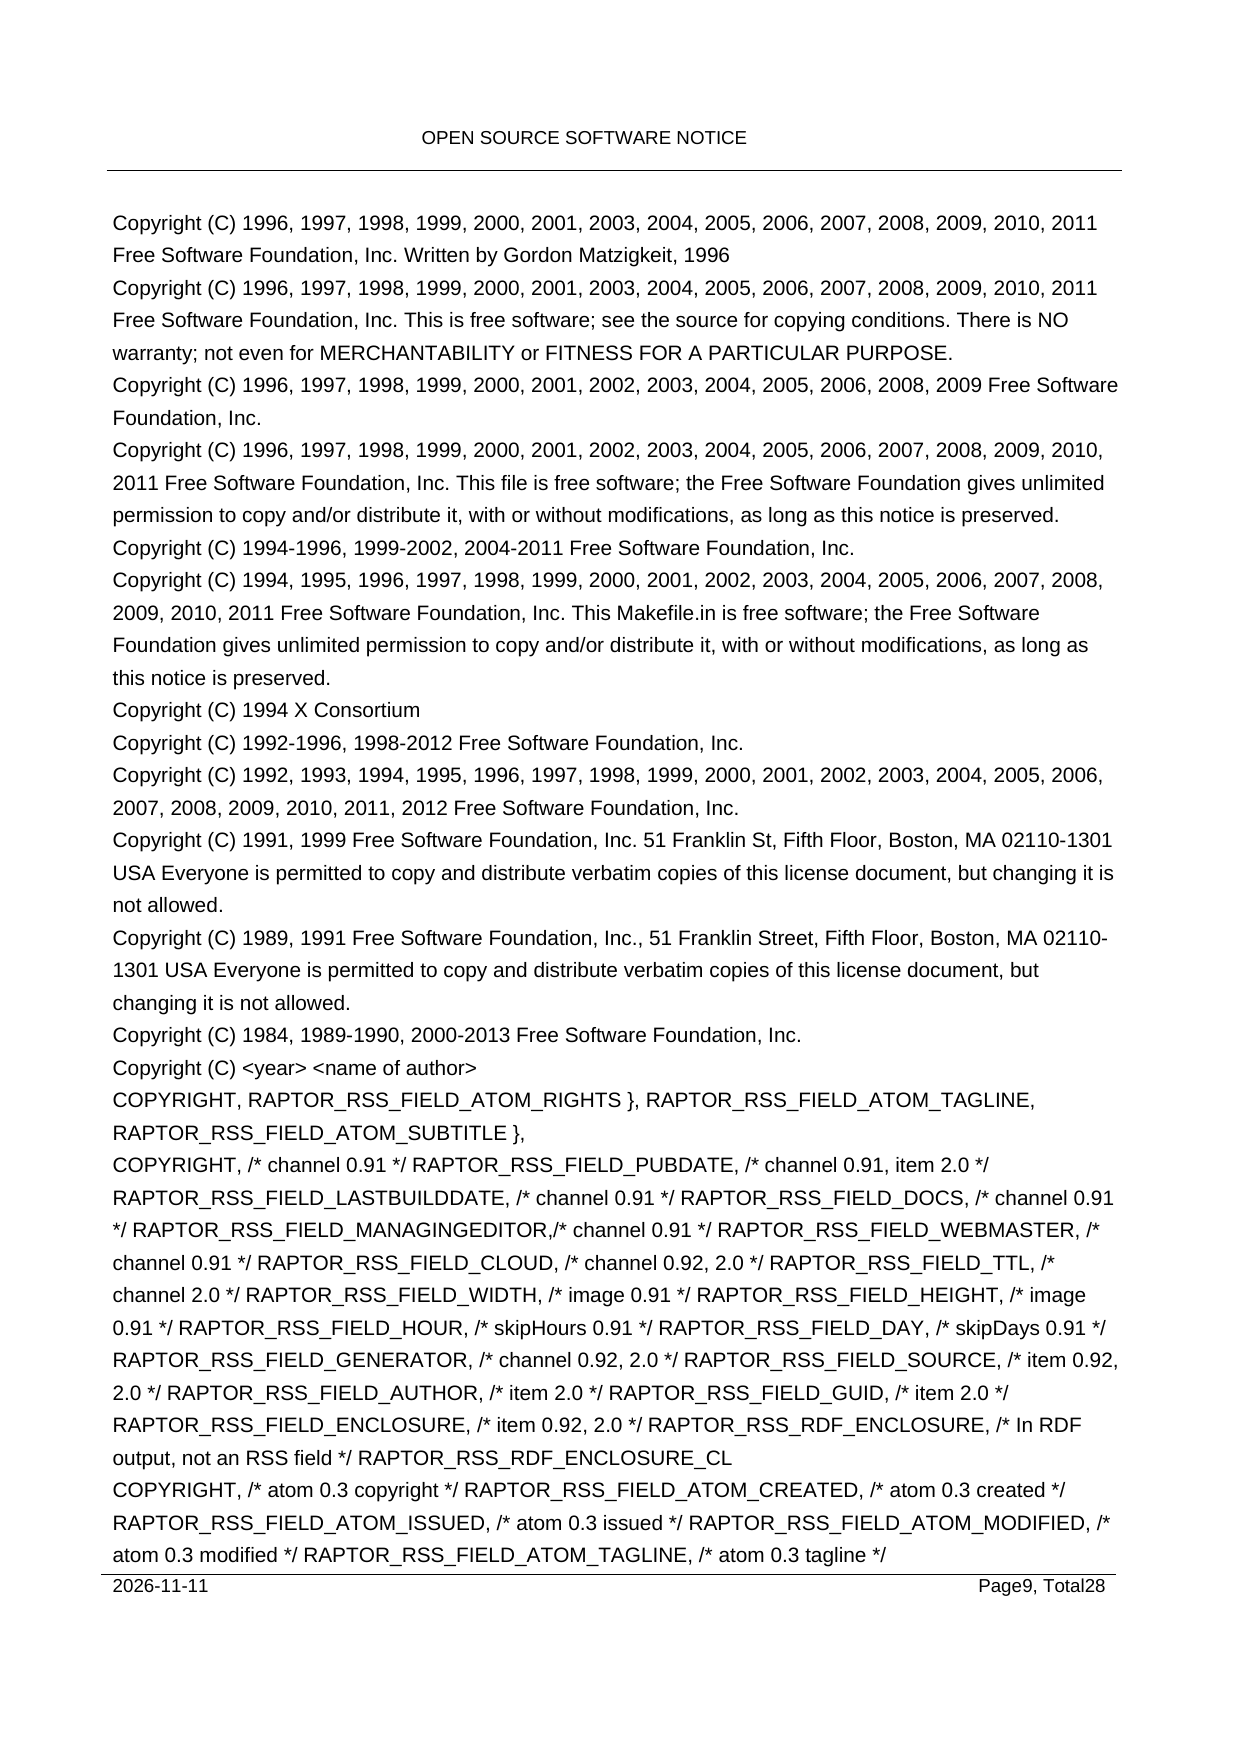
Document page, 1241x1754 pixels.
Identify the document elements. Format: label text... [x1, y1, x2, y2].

text Copyright (C) 1994-1996, 1999-2002, 2004-2011 Free Software Foundation, Inc. [112, 531, 1128, 564]
text Copyright (C) 1992-1996, 1998-2012 Free Software Foundation, Inc. [112, 726, 1128, 759]
text Copyright (C) <year> <name of author> [112, 1051, 1128, 1084]
text Copyright (C) 1992, 1993, 1994, 1995, 1996, 1997, 1998, 1999, 2000, 2001, 2002, 2003, 2004, 2005, 2006, 2007, 2008, 2009, 2010, 2011, 2012 Free Software Foundation, Inc. [112, 759, 1128, 824]
text Copyright (C) 1994, 1995, 1996, 1997, 1998, 1999, 2000, 2001, 2002, 2003, 2004, 2005, 2006, 2007, 2008, 2009, 2010, 2011 Free Software Foundation, Inc. This Makefile.in is free software; the Free Software Foundation gives unlimited permission to copy and/or distribute it, with or without modifications, as long as this notice is preserved. [112, 564, 1128, 694]
text Copyright (C) 1996, 1997, 1998, 1999, 2000, 2001, 2003, 2004, 2005, 2006, 2007, 2008, 2009, 2010, 2011 Free Software Foundation, Inc. Written by Gordon Matzigkeit, 1996 [112, 206, 1128, 271]
text Copyright (C) 1996, 1997, 1998, 1999, 2000, 2001, 2003, 2004, 2005, 2006, 2007, 2008, 2009, 2010, 2011 Free Software Foundation, Inc. This is free software; see the source for copying conditions. There is NO warranty; not even for MERCHANTABILITY or FITNESS FOR A PARTICULAR PURPOSE. [112, 271, 1128, 369]
text COPYRIGHT, RAPTOR_RSS_FIELD_ATOM_RIGHTS }, RAPTOR_RSS_FIELD_ATOM_TAGLINE, RAPTOR_RSS_FIELD_ATOM_SUBTITLE }, [112, 1084, 1128, 1149]
text Copyright (C) 1996, 1997, 1998, 1999, 2000, 2001, 2002, 2003, 2004, 2005, 2006, 2008, 2009 Free Software Foundation, Inc. [112, 369, 1128, 434]
text COPYRIGHT, /* channel 0.91 */ RAPTOR_RSS_FIELD_PUBDATE, /* channel 0.91, item 2.0 */ RAPTOR_RSS_FIELD_LASTBUILDDATE, /* channel 0.91 */ RAPTOR_RSS_FIELD_DOCS, /* channel 0.91 */ RAPTOR_RSS_FIELD_MANAGINGEDITOR,/* channel 0.91 */ RAPTOR_RSS_FIELD_WEBMASTER, /* channel 0.91 */ RAPTOR_RSS_FIELD_CLOUD, /* channel 0.92, 2.0 */ RAPTOR_RSS_FIELD_TTL, /* channel 2.0 */ RAPTOR_RSS_FIELD_WIDTH, /* image 0.91 */ RAPTOR_RSS_FIELD_HEIGHT, /* image 0.91 */ RAPTOR_RSS_FIELD_HOUR, /* skipHours 0.91 */ RAPTOR_RSS_FIELD_DAY, /* skipDays 0.91 */ RAPTOR_RSS_FIELD_GENERATOR, /* channel 0.92, 2.0 */ RAPTOR_RSS_FIELD_SOURCE, /* item 0.92, 2.0 */ RAPTOR_RSS_FIELD_AUTHOR, /* item 2.0 */ RAPTOR_RSS_FIELD_GUID, /* item 2.0 */ RAPTOR_RSS_FIELD_ENCLOSURE, /* item 0.92, 2.0 */ RAPTOR_RSS_RDF_ENCLOSURE, /* In RDF output, not an RSS field */ RAPTOR_RSS_RDF_ENCLOSURE_CL [112, 1149, 1128, 1474]
text COPYRIGHT, /* atom 0.3 copyright */ RAPTOR_RSS_FIELD_ATOM_CREATED, /* atom 0.3 created */ RAPTOR_RSS_FIELD_ATOM_ISSUED, /* atom 0.3 issued */ RAPTOR_RSS_FIELD_ATOM_MODIFIED, /* atom 0.3 modified */ RAPTOR_RSS_FIELD_ATOM_TAGLINE, /* atom 0.3 tagline */ [112, 1474, 1128, 1571]
text Copyright (C) 1991, 1999 Free Software Foundation, Inc. 51 Franklin St, Fifth Floor, Boston, MA 02110-1301 USA Everyone is permitted to copy and distribute verbatim copies of this license document, but changing it is not allowed. [112, 824, 1128, 921]
text Copyright (C) 1989, 1991 Free Software Foundation, Inc., 51 Franklin Street, Fifth Floor, Boston, MA 02110-1301 USA Everyone is permitted to copy and distribute verbatim copies of this license document, but changing it is not allowed. [112, 921, 1128, 1019]
text Copyright (C) 1984, 1989-1990, 2000-2013 Free Software Foundation, Inc. [112, 1019, 1128, 1051]
text Copyright (C) 1994 X Consortium [112, 694, 1128, 726]
text Copyright (C) 1996, 1997, 1998, 1999, 2000, 2001, 2002, 2003, 2004, 2005, 2006, 2007, 2008, 2009, 2010, 2011 Free Software Foundation, Inc. This file is free software; the Free Software Foundation gives unlimited permission to copy and/or distribute it, with or without modifications, as long as this notice is preserved. [112, 434, 1128, 531]
